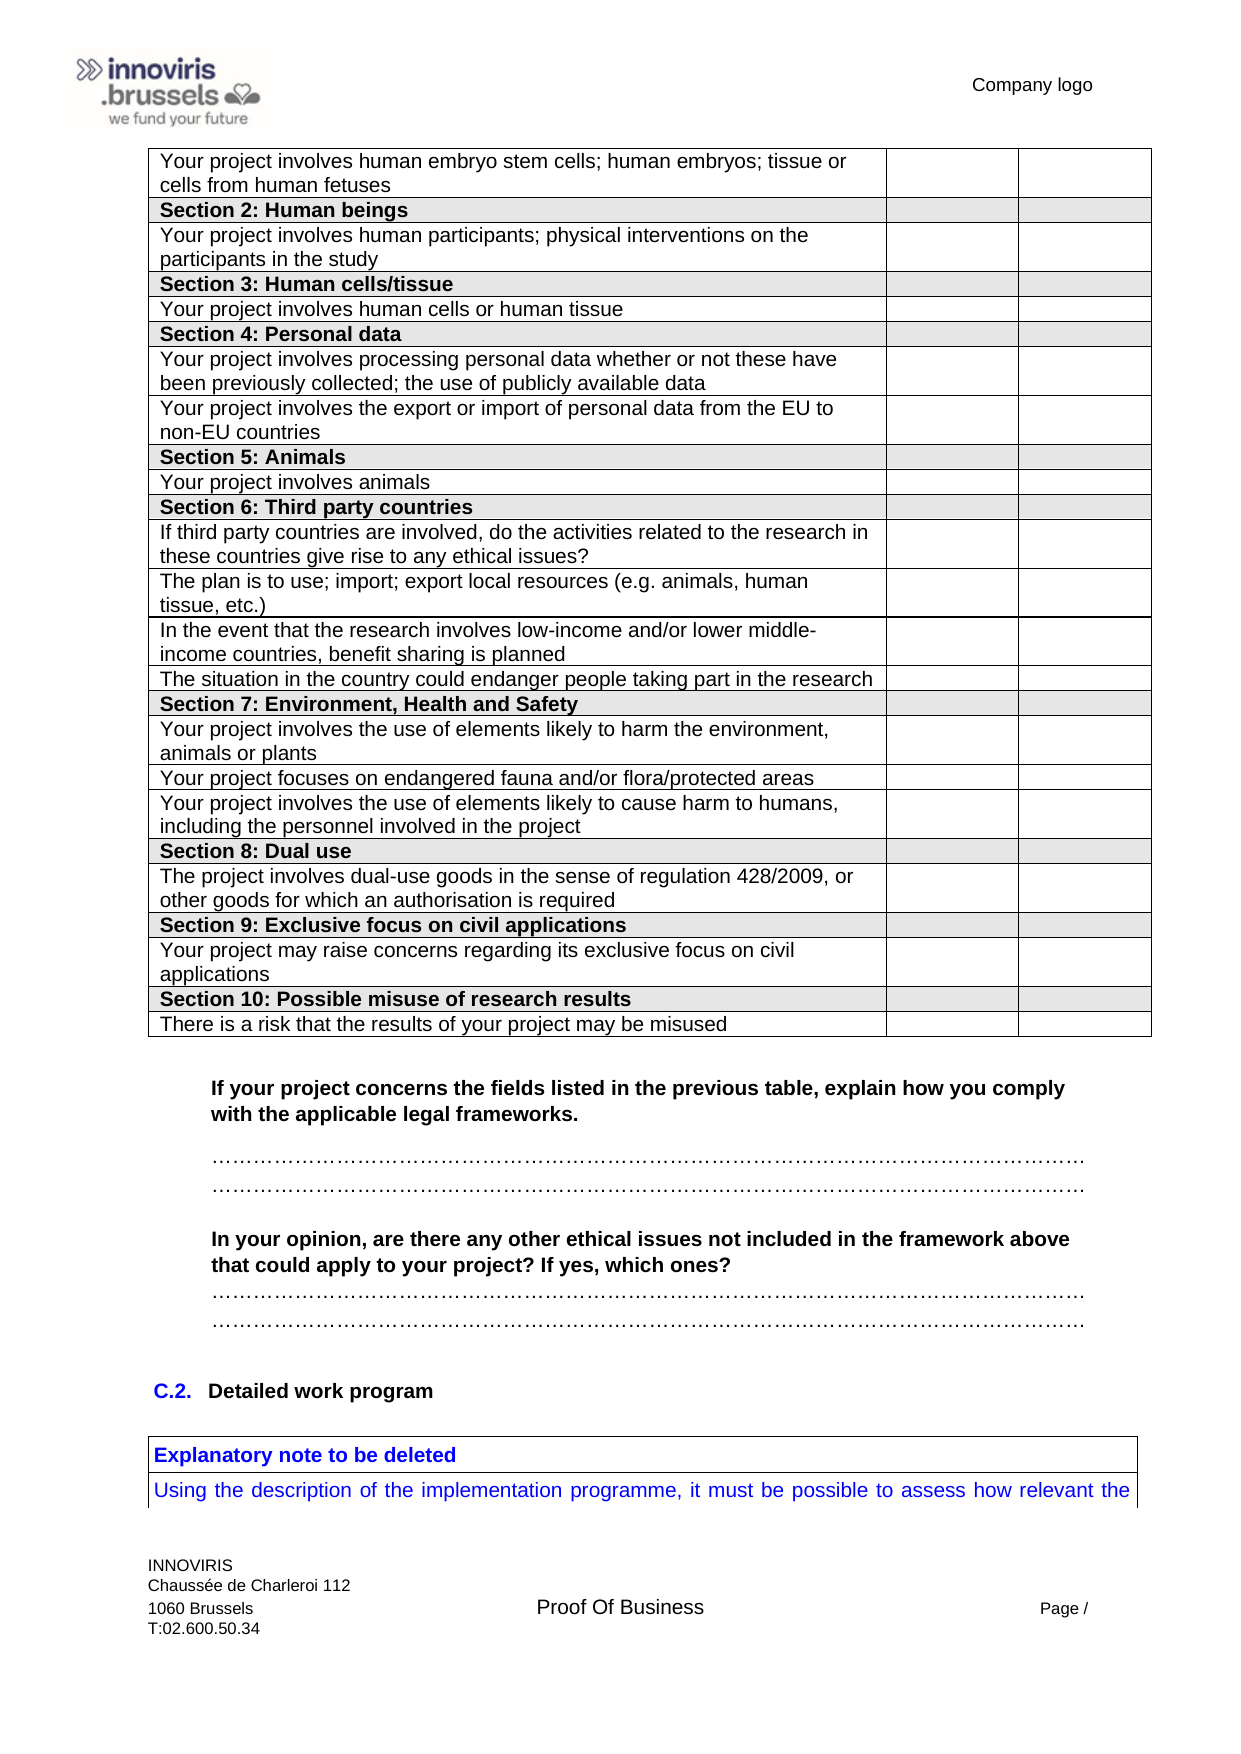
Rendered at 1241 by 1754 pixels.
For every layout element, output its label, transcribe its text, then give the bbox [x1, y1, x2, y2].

table_cell Your project involves human embryo stem cells; human embryos; tissue or cells from human fetuses [149, 149, 886, 197]
table_cell Your project focuses on endangered fauna and/or flora/protected areas [149, 765, 886, 789]
table_cell [887, 618, 1018, 665]
table_cell Section 4: Personal data [149, 322, 886, 346]
table_cell [887, 913, 1018, 937]
table_cell [1019, 987, 1151, 1011]
table_cell Section 7: Environment, Health and Safety [149, 691, 886, 715]
table_cell [1019, 864, 1151, 912]
table_cell [887, 445, 1018, 468]
table_cell [887, 938, 1018, 986]
table_cell [887, 765, 1018, 789]
table_cell [1019, 198, 1151, 222]
table_cell [887, 691, 1018, 715]
text If your project concerns the fields listed in the previous table, explain how you comply with the applicable legal frameworks. [211, 1076, 1092, 1125]
table_cell [887, 666, 1018, 690]
table_cell [887, 396, 1018, 443]
table_cell Your project involves processing personal data whether or not these have been previously collected; the use of publicly available data [149, 347, 886, 394]
table_cell [887, 987, 1018, 1011]
table_cell [887, 347, 1018, 394]
table_cell Section 2: Human beings [149, 198, 886, 222]
table_cell [887, 790, 1018, 838]
table_cell [1019, 445, 1151, 468]
table_cell [887, 149, 1018, 197]
picture [65, 47, 282, 147]
table_cell [887, 272, 1018, 296]
table_cell [887, 864, 1018, 912]
table_cell [1019, 149, 1151, 197]
table_cell In the event that the research involves low-income and/or lower middle-income countries, benefit sharing is planned [149, 618, 886, 665]
table_cell [1019, 716, 1151, 764]
table_cell [887, 223, 1018, 271]
table_cell Section 3: Human cells/tissue [149, 272, 886, 296]
table_cell Your project involves the export or import of personal data from the EU to non-EU countries [149, 396, 886, 443]
table_cell Your project involves the use of elements likely to harm the environment, animals or plants [149, 716, 886, 764]
table_cell [887, 470, 1018, 493]
table_cell [1019, 938, 1151, 986]
table_cell Section 8: Dual use [149, 839, 886, 863]
table_cell [1019, 1012, 1151, 1036]
subtitle Detailed work program [148, 1379, 1092, 1432]
table_cell [1019, 272, 1151, 296]
table_cell There is a risk that the results of your project may be misused [149, 1012, 886, 1036]
table_cell [1019, 223, 1151, 271]
table_cell The plan is to use; import; export local resources (e.g. animals, human tissue, etc.) [149, 569, 886, 616]
table_cell The project involves dual-use goods in the sense of regulation 428/2009, or other goods for which an authorisation is required [149, 864, 886, 912]
table_cell [887, 569, 1018, 616]
table_cell [887, 322, 1018, 346]
table_cell [1019, 396, 1151, 443]
text ……………………………………………………………………………………………………………………………………………………………………………………………………………………………… [211, 1279, 1092, 1332]
table_cell [1019, 618, 1151, 665]
table_cell [1019, 666, 1151, 690]
table_cell Section 10: Possible misuse of research results [149, 987, 886, 1011]
table_cell Section 5: Animals [149, 445, 886, 468]
table_cell The situation in the country could endanger people taking part in the research [149, 666, 886, 690]
table_header Explanatory note to be deleted [149, 1437, 1137, 1472]
table_cell [1019, 765, 1151, 789]
table_cell [1019, 839, 1151, 863]
table_cell [1019, 913, 1151, 937]
table_cell [1019, 691, 1151, 715]
table_cell Your project may raise concerns regarding its exclusive focus on civil applications [149, 938, 886, 986]
text ……………………………………………………………………………………………………………………………………………………………………………………………………………………………… [211, 1144, 1092, 1197]
table_cell [887, 839, 1018, 863]
table_cell [887, 198, 1018, 222]
table_cell Your project involves human participants; physical interventions on the participants in the study [149, 223, 886, 271]
table_cell [887, 1012, 1018, 1036]
table_cell [887, 297, 1018, 321]
table_cell [1019, 322, 1151, 346]
table_cell Your project involves animals [149, 470, 886, 493]
table_cell Section 6: Third party countries [149, 495, 886, 518]
text In your opinion, are there any other ethical issues not included in the framework above that could apply to your project? If yes, which ones? [211, 1227, 1092, 1277]
table_cell [1019, 297, 1151, 321]
table_cell [1019, 347, 1151, 394]
table_cell [1019, 495, 1151, 518]
table_cell [887, 495, 1018, 518]
table_cell [887, 520, 1018, 567]
table_cell Section 9: Exclusive focus on civil applications [149, 913, 886, 937]
table_cell Your project involves human cells or human tissue [149, 297, 886, 321]
table_cell [887, 716, 1018, 764]
table_cell [1019, 569, 1151, 616]
table_cell Your project involves the use of elements likely to cause harm to humans, including the personnel involved in the project [149, 790, 886, 838]
table_cell If third party countries are involved, do the activities related to the research in these countries give rise to any ethical issues? [149, 520, 886, 567]
table_cell [1019, 790, 1151, 838]
table_cell [1019, 520, 1151, 567]
table_cell [1019, 470, 1151, 493]
